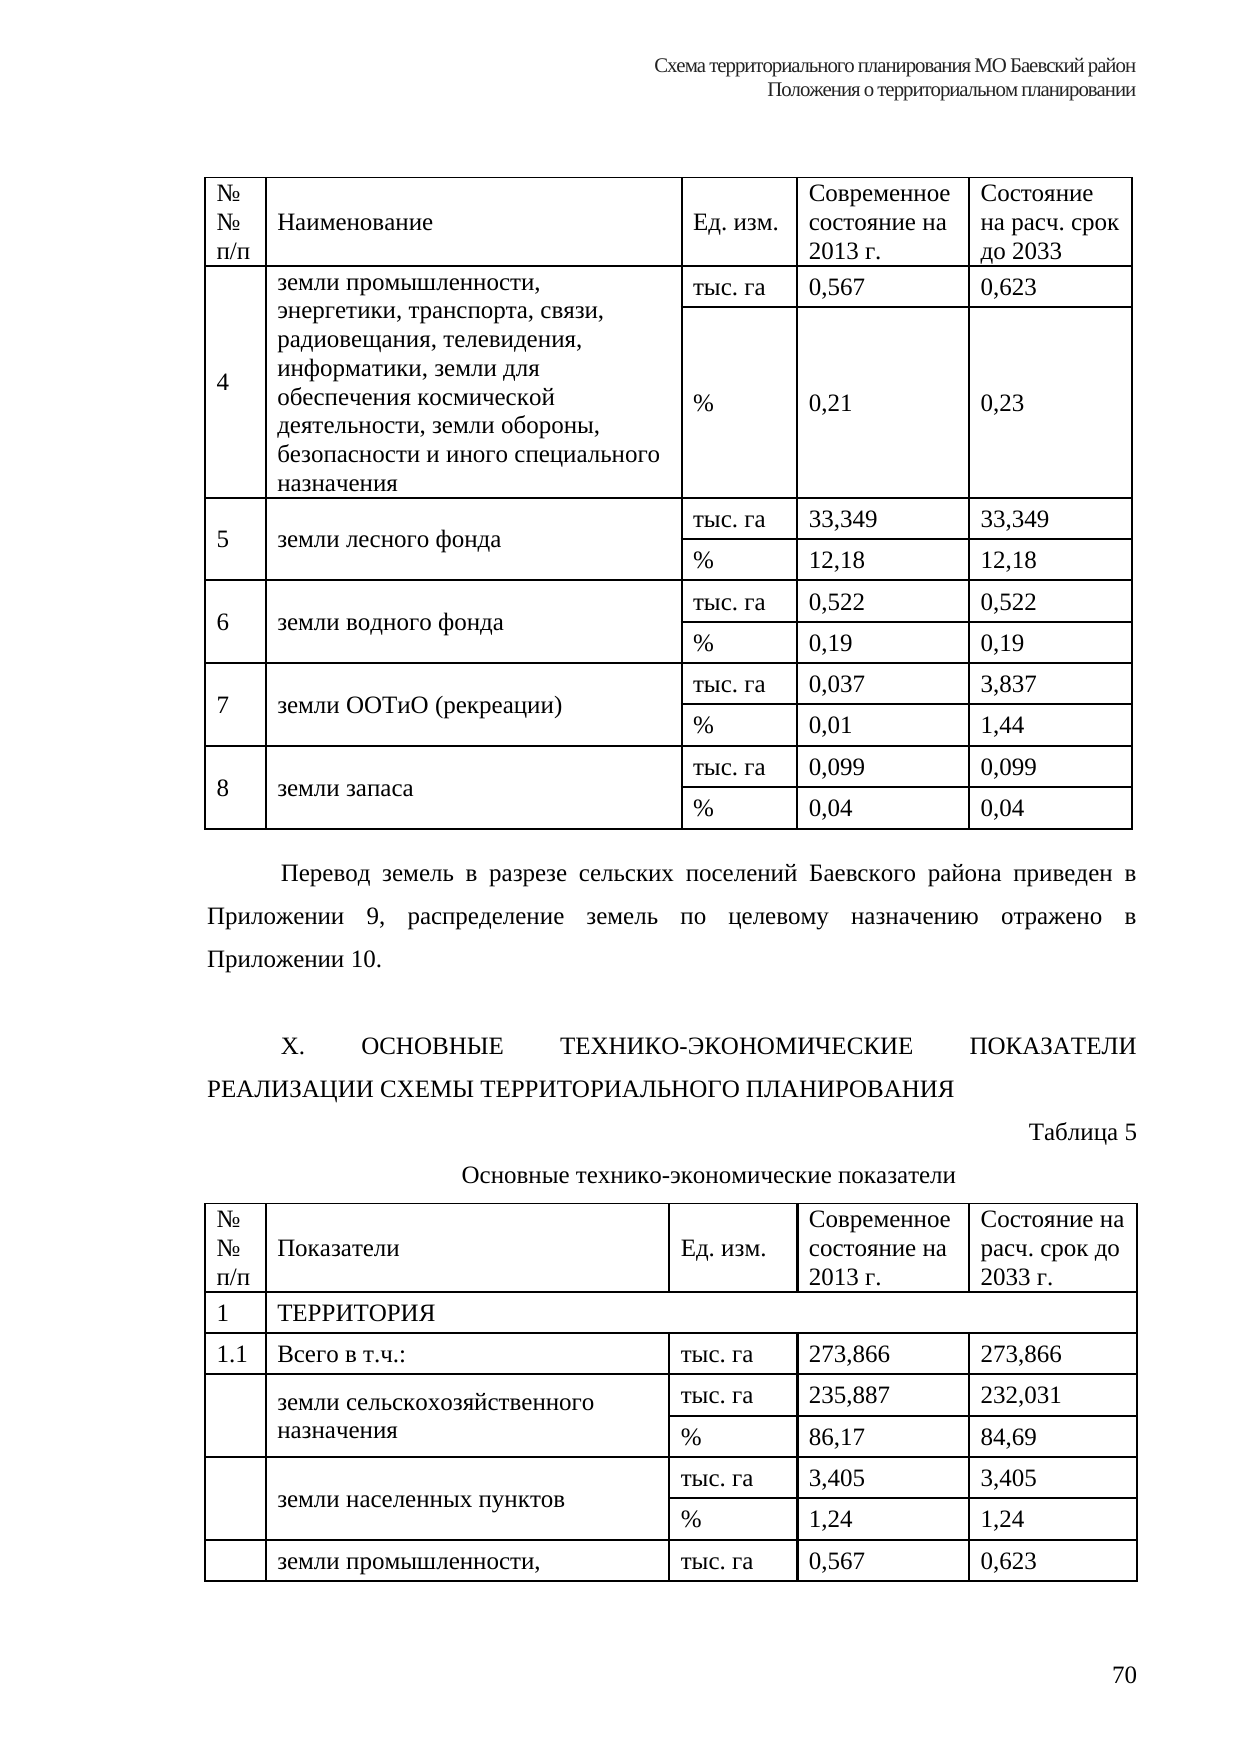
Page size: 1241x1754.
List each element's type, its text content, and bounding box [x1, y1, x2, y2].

table_cell земли населенных пунктов [267, 1458, 668, 1539]
table_cell 1,24 [970, 1499, 1136, 1539]
table_cell 0,037 [798, 664, 968, 703]
table_cell 0,522 [798, 581, 968, 621]
table_cell 8 [206, 747, 265, 827]
table_cell земли сельскохозяйственного назначения [267, 1375, 668, 1456]
table_cell 0,04 [970, 788, 1131, 827]
table_cell земли водного фонда [267, 581, 681, 662]
table_cell [206, 1541, 265, 1580]
table_cell 0,23 [970, 308, 1131, 497]
table_cell 0,099 [970, 747, 1131, 786]
table_header №№ п/п [206, 1204, 265, 1291]
table_cell 5 [206, 499, 265, 579]
table_cell 1,24 [799, 1499, 968, 1539]
table_cell 3,405 [799, 1458, 968, 1497]
table_cell 0,567 [799, 1541, 968, 1580]
table_cell 1.1 [206, 1334, 265, 1373]
table_header Современное состояние на 2013 г. [798, 178, 968, 264]
table_cell % [683, 623, 796, 662]
table_cell тыс. га [683, 747, 796, 786]
table_cell 232,031 [970, 1375, 1136, 1414]
table_cell 0,21 [798, 308, 968, 497]
table_cell тыс. га [683, 581, 796, 621]
text Основные технико-экономические показатели [207, 1160, 1137, 1189]
table_cell % [670, 1417, 796, 1456]
table_cell 3,837 [970, 664, 1131, 703]
table_cell % [683, 788, 796, 827]
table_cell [267, 1541, 668, 1580]
table_cell 7 [206, 664, 265, 745]
table_cell тыс. га [670, 1375, 796, 1414]
table_cell 1,44 [970, 705, 1131, 745]
table_cell тыс. га [683, 267, 796, 306]
table_cell 0,567 [798, 267, 968, 306]
table_cell 4 [206, 267, 265, 497]
table_cell 0,19 [970, 623, 1131, 662]
table_cell земли ООТиО (рекреации) [267, 664, 681, 745]
table_cell [206, 1375, 265, 1456]
table_cell % [670, 1499, 796, 1539]
table_cell 86,17 [799, 1417, 968, 1456]
table_cell 84,69 [970, 1417, 1136, 1456]
table_cell 0,099 [798, 747, 968, 786]
table_header №№ п/п [206, 178, 265, 264]
table_cell 273,866 [970, 1334, 1136, 1373]
table_cell 6 [206, 581, 265, 662]
table_cell тыс. га [670, 1334, 796, 1373]
table_cell тыс. га [683, 499, 796, 538]
text X. ОСНОВНЫЕ ТЕХНИКО-ЭКОНОМИЧЕСКИЕ ПОКАЗАТЕЛИ РЕАЛИЗАЦИИ СХЕМЫ ТЕРРИТОРИАЛЬНОГО ПЛАНИРОВАНИЯ [207, 1031, 1137, 1103]
table_cell 12,18 [798, 540, 968, 579]
table_cell 0,04 [798, 788, 968, 827]
table_cell [206, 1458, 265, 1539]
table_cell 0,522 [970, 581, 1131, 621]
table_cell 0,19 [798, 623, 968, 662]
table_cell 273,866 [799, 1334, 968, 1373]
table_cell 0,01 [798, 705, 968, 745]
table_header Современное состояние на 2013 г. [799, 1204, 968, 1291]
table_cell тыс. га [670, 1541, 796, 1580]
table_cell ТЕРРИТОРИЯ [267, 1293, 1136, 1332]
table_cell 33,349 [798, 499, 968, 538]
text Перевод земель в разрезе сельских поселений Баевского района приведен в Приложении 9, распределение земель по целевому назначению отражено в Приложении 10. [207, 858, 1137, 973]
table_header Наименование [267, 178, 681, 264]
table_cell земли лесного фонда [267, 499, 681, 579]
table_header Состояние на расч. срок до 2033 г. [970, 1204, 1136, 1291]
table_cell 0,623 [970, 267, 1131, 306]
table_header Ед. изм. [683, 178, 796, 264]
table_cell 12,18 [970, 540, 1131, 579]
table_cell % [683, 705, 796, 745]
table_cell % [683, 540, 796, 579]
table_cell 0,623 [970, 1541, 1136, 1580]
table_cell 235,887 [799, 1375, 968, 1414]
table_header Состояние на расч. срок до 2033 [970, 178, 1131, 264]
table_cell 3,405 [970, 1458, 1136, 1497]
table_cell земли запаса [267, 747, 681, 827]
table_cell тыс. га [670, 1458, 796, 1497]
text Таблица 5 [207, 1117, 1137, 1146]
table_header Показатели [267, 1204, 668, 1291]
table_header Ед. изм. [670, 1204, 796, 1291]
table_cell 1 [206, 1293, 265, 1332]
table_cell % [683, 308, 796, 497]
table_cell 33,349 [970, 499, 1131, 538]
table_cell Всего в т.ч.: [267, 1334, 668, 1373]
table_cell тыс. га [683, 664, 796, 703]
